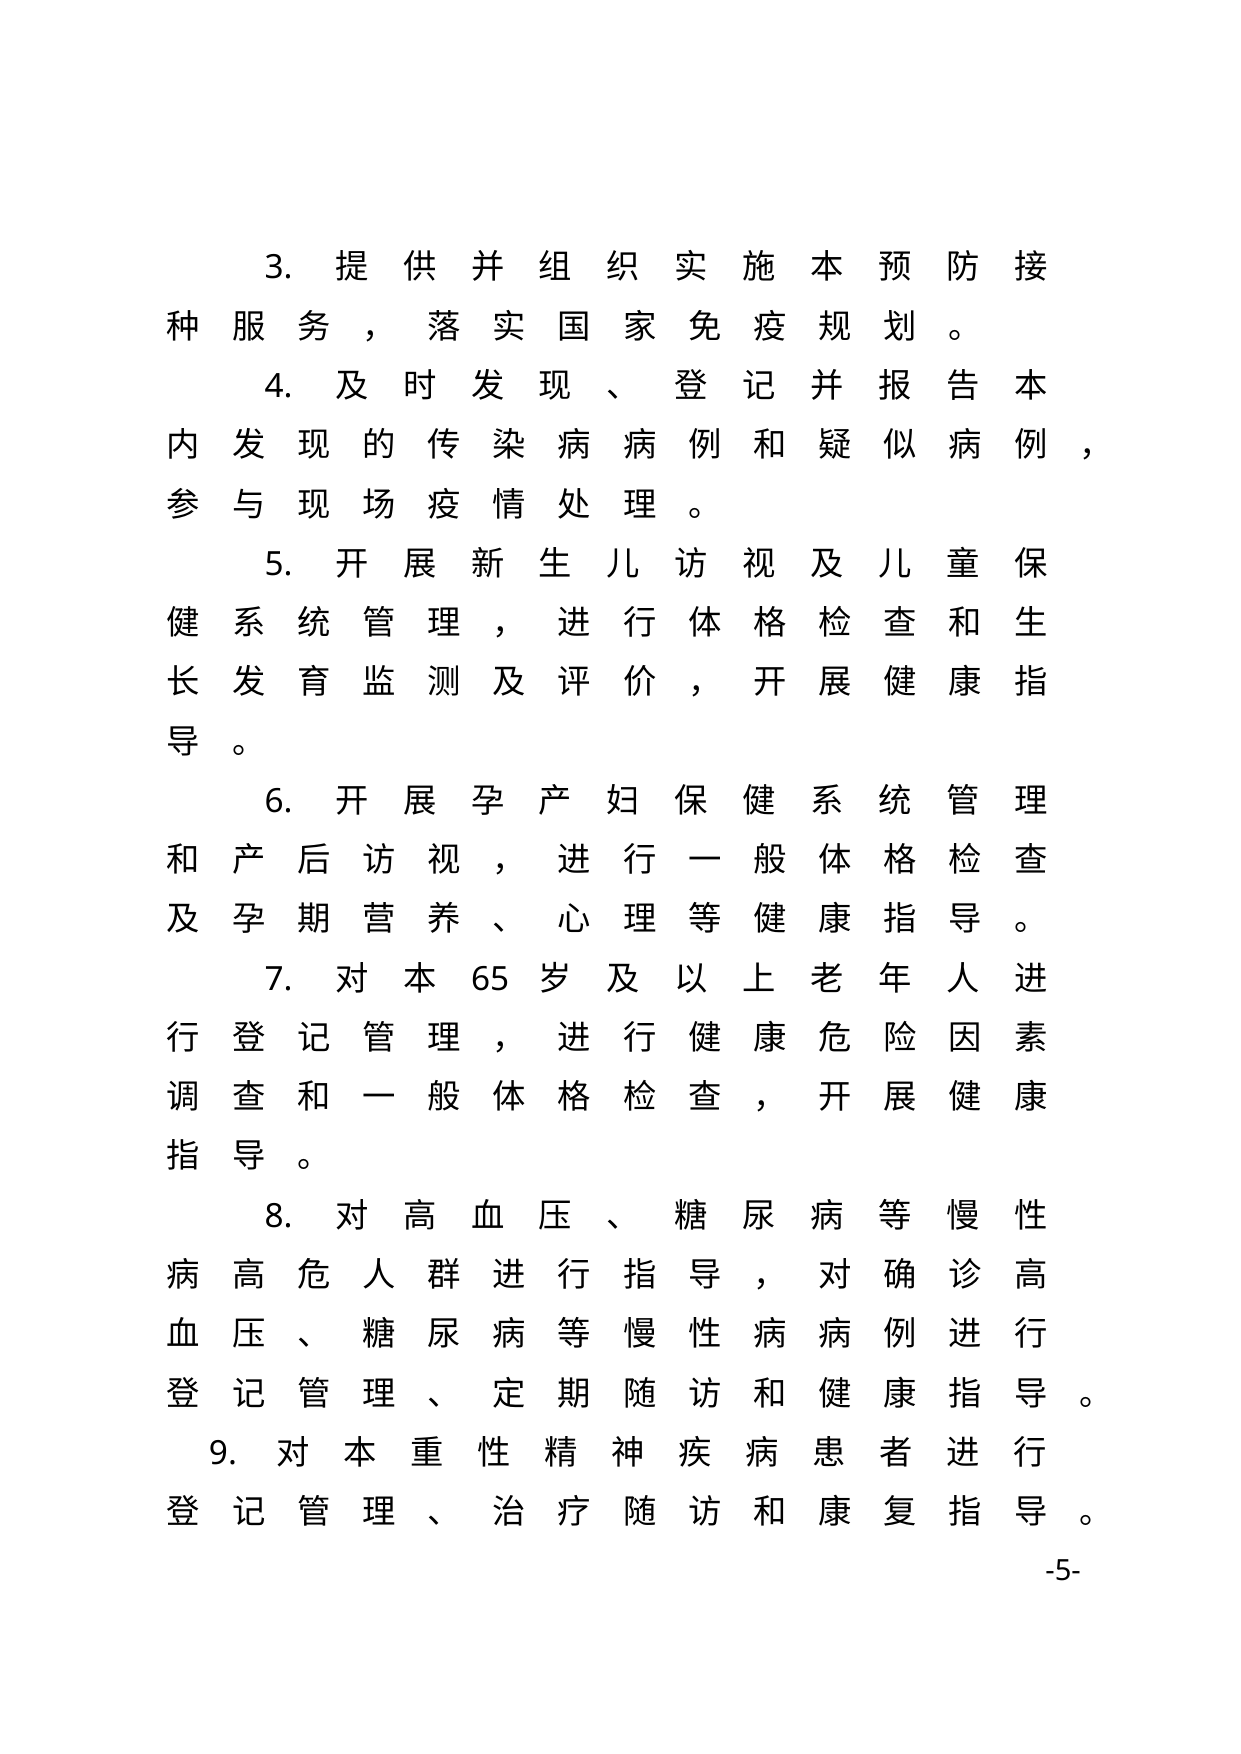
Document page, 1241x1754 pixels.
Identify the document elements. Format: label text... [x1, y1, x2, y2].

text 9. 对本重性精神疾病患者进行登记管理、治疗随访和康复指导。 [167, 1420, 1079, 1539]
text 3. 提供并组织实施本预防接种服务，落实国家免疫规划。 [167, 235, 1079, 353]
text 5. 开展新生儿访视及儿童保健系统管理，进行体格检查和生长发育监测及评价，开展健康指导。 [167, 531, 1079, 768]
text 7. 对本65岁及以上老年人进行登记管理，进行健康危险因素调查和一般体格检查，开展健康指导。 [167, 946, 1079, 1183]
text 8. 对高血压、糖尿病等慢性病高危人群进行指导，对确诊高血压、糖尿病等慢性病病例进行登记管理、定期随访和健康指导。 [167, 1183, 1079, 1420]
text 4. 及时发现、登记并报告本内发现的传染病病例和疑似病例，参与现场疫情处理。 [167, 353, 1079, 531]
text 6. 开展孕产妇保健系统管理和产后访视，进行一般体格检查及孕期营养、心理等健康指导。 [167, 768, 1079, 946]
